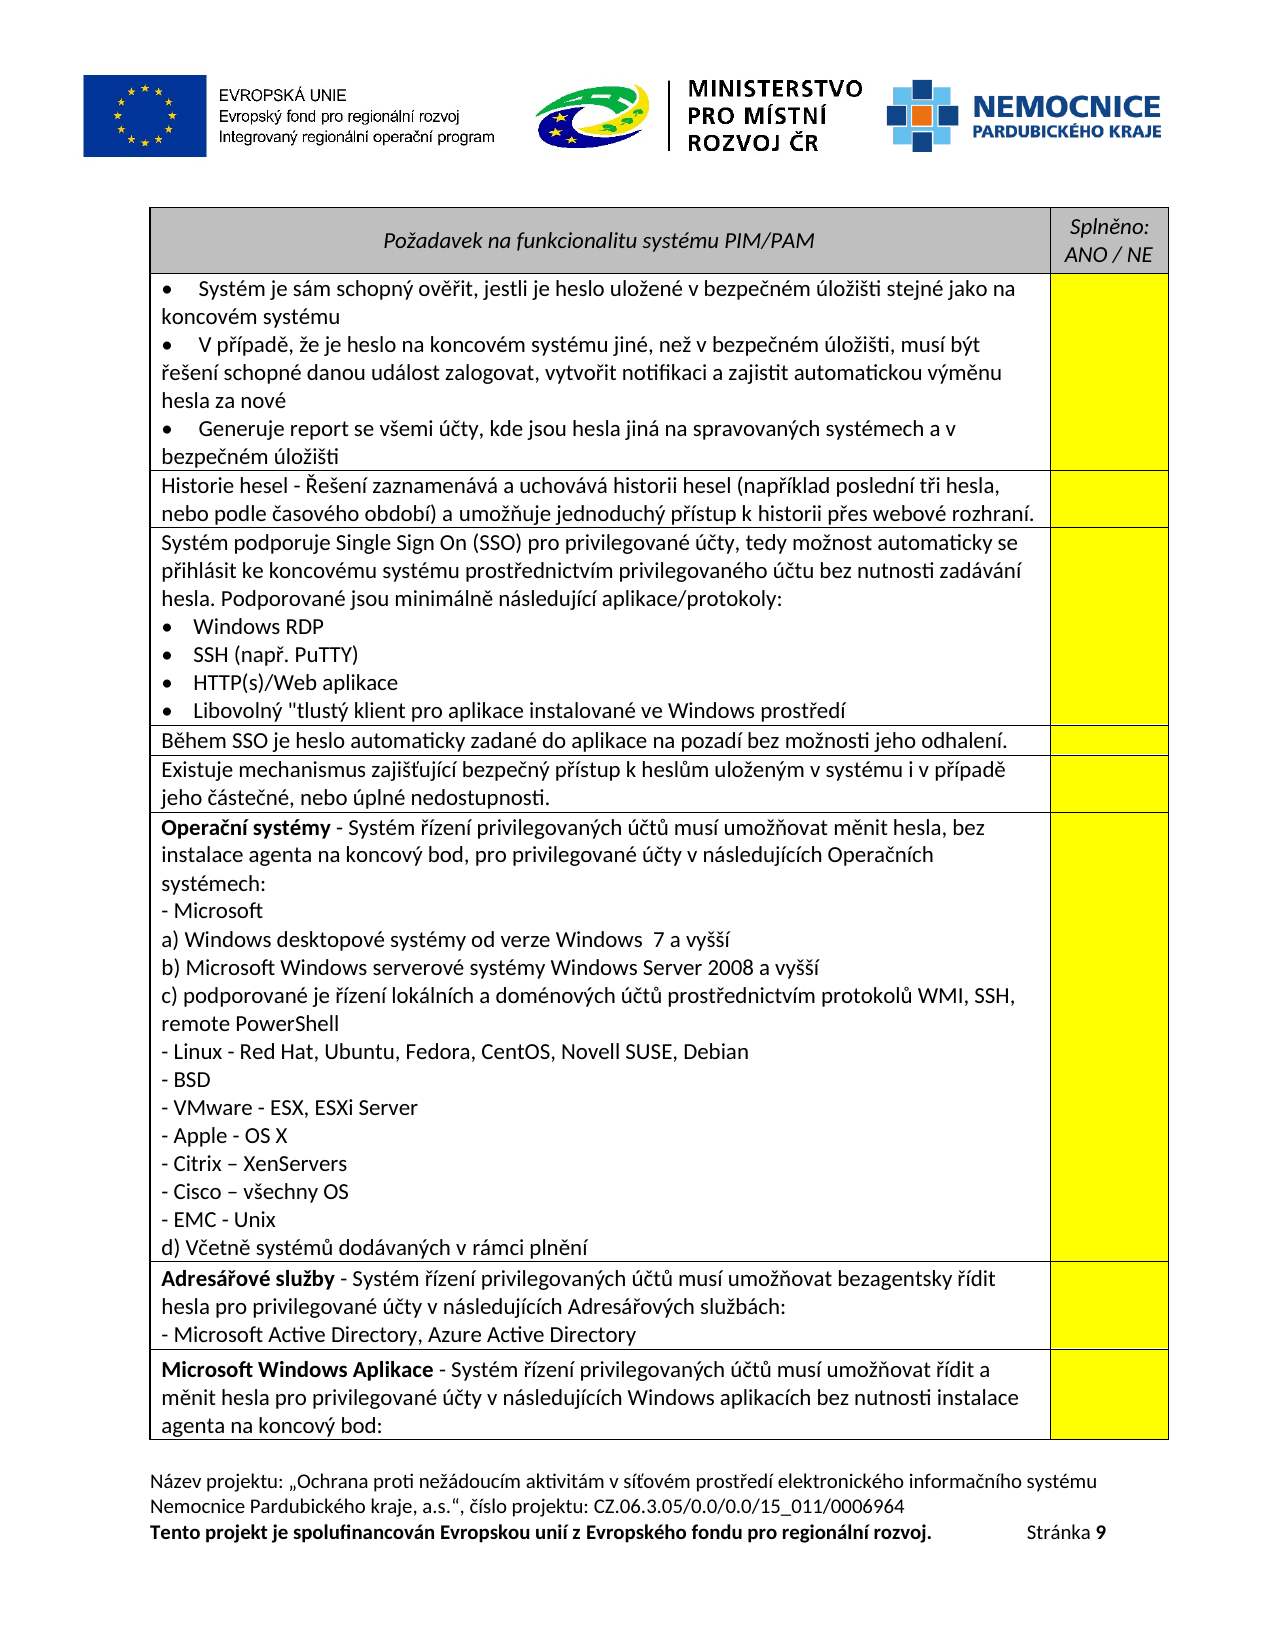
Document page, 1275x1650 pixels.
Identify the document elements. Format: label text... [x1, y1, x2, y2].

picture [56, 46, 1161, 184]
table_cell Operační systémy - Systém řízení privilegovaných účtů musí umožňovat měnit hesla, bez instalace agenta na koncový bod, pro privilegované účty v následujících Operačních systémech: - Microsoft a) Windows desktopové systémy od verze Windows 7 a vyšší b) Microsoft Windows serverové systémy Windows Server 2008 a vyšší c) podporované je řízení lokálních a doménových účtů prostřednictvím protokolů WMI, SSH, remote PowerShell - Linux - Red Hat, Ubuntu, Fedora, CentOS, Novell SUSE, Debian - BSD - VMware - ESX, ESXi Server - Apple - OS X - Citrix – XenServers - Cisco – všechny OS - EMC - Unix d) Včetně systémů dodávaných v rámci plnění [151, 813, 1050, 1261]
table_header Splněno: ANO / NE [1051, 208, 1168, 273]
table_header Požadavek na funkcionalitu systému PIM/PAM [151, 208, 1050, 273]
table_cell Adresářové služby - Systém řízení privilegovaných účtů musí umožňovat bezagentsky řídit hesla pro privilegované účty v následujících Adresářových službách: - Microsoft Active Directory, Azure Active Directory [151, 1262, 1050, 1348]
table_cell [1051, 756, 1168, 812]
table_cell [1051, 1350, 1168, 1439]
table_cell Systém podporuje Single Sign On (SSO) pro privilegované účty, tedy možnost automaticky se přihlásit ke koncovému systému prostřednictvím privilegovaného účtu bez nutnosti zadávání hesla. Podporované jsou minimálně následující aplikace/protokoly: • Windows RDP • SSH (např. PuTTY) • HTTP(s)/Web aplikace • Libovolný "tlustý klient pro aplikace instalované ve Windows prostředí [151, 528, 1050, 724]
table_cell Existuje mechanismus zajišťující bezpečný přístup k heslům uloženým v systému i v případě jeho částečné, nebo úplné nedostupnosti. [151, 756, 1050, 812]
table_cell Během SSO je heslo automaticky zadané do aplikace na pozadí bez možnosti jeho odhalení. [151, 726, 1050, 754]
table_cell [1051, 813, 1168, 1261]
table_cell [1051, 274, 1168, 470]
table_cell Historie hesel - Řešení zaznamenává a uchovává historii hesel (například poslední tři hesla, nebo podle časového období) a umožňuje jednoduchý přístup k historii přes webové rozhraní. [151, 471, 1050, 527]
table_cell [1051, 528, 1168, 724]
table_cell [1051, 471, 1168, 527]
table_cell [1051, 1262, 1168, 1348]
table_cell [1051, 726, 1168, 754]
